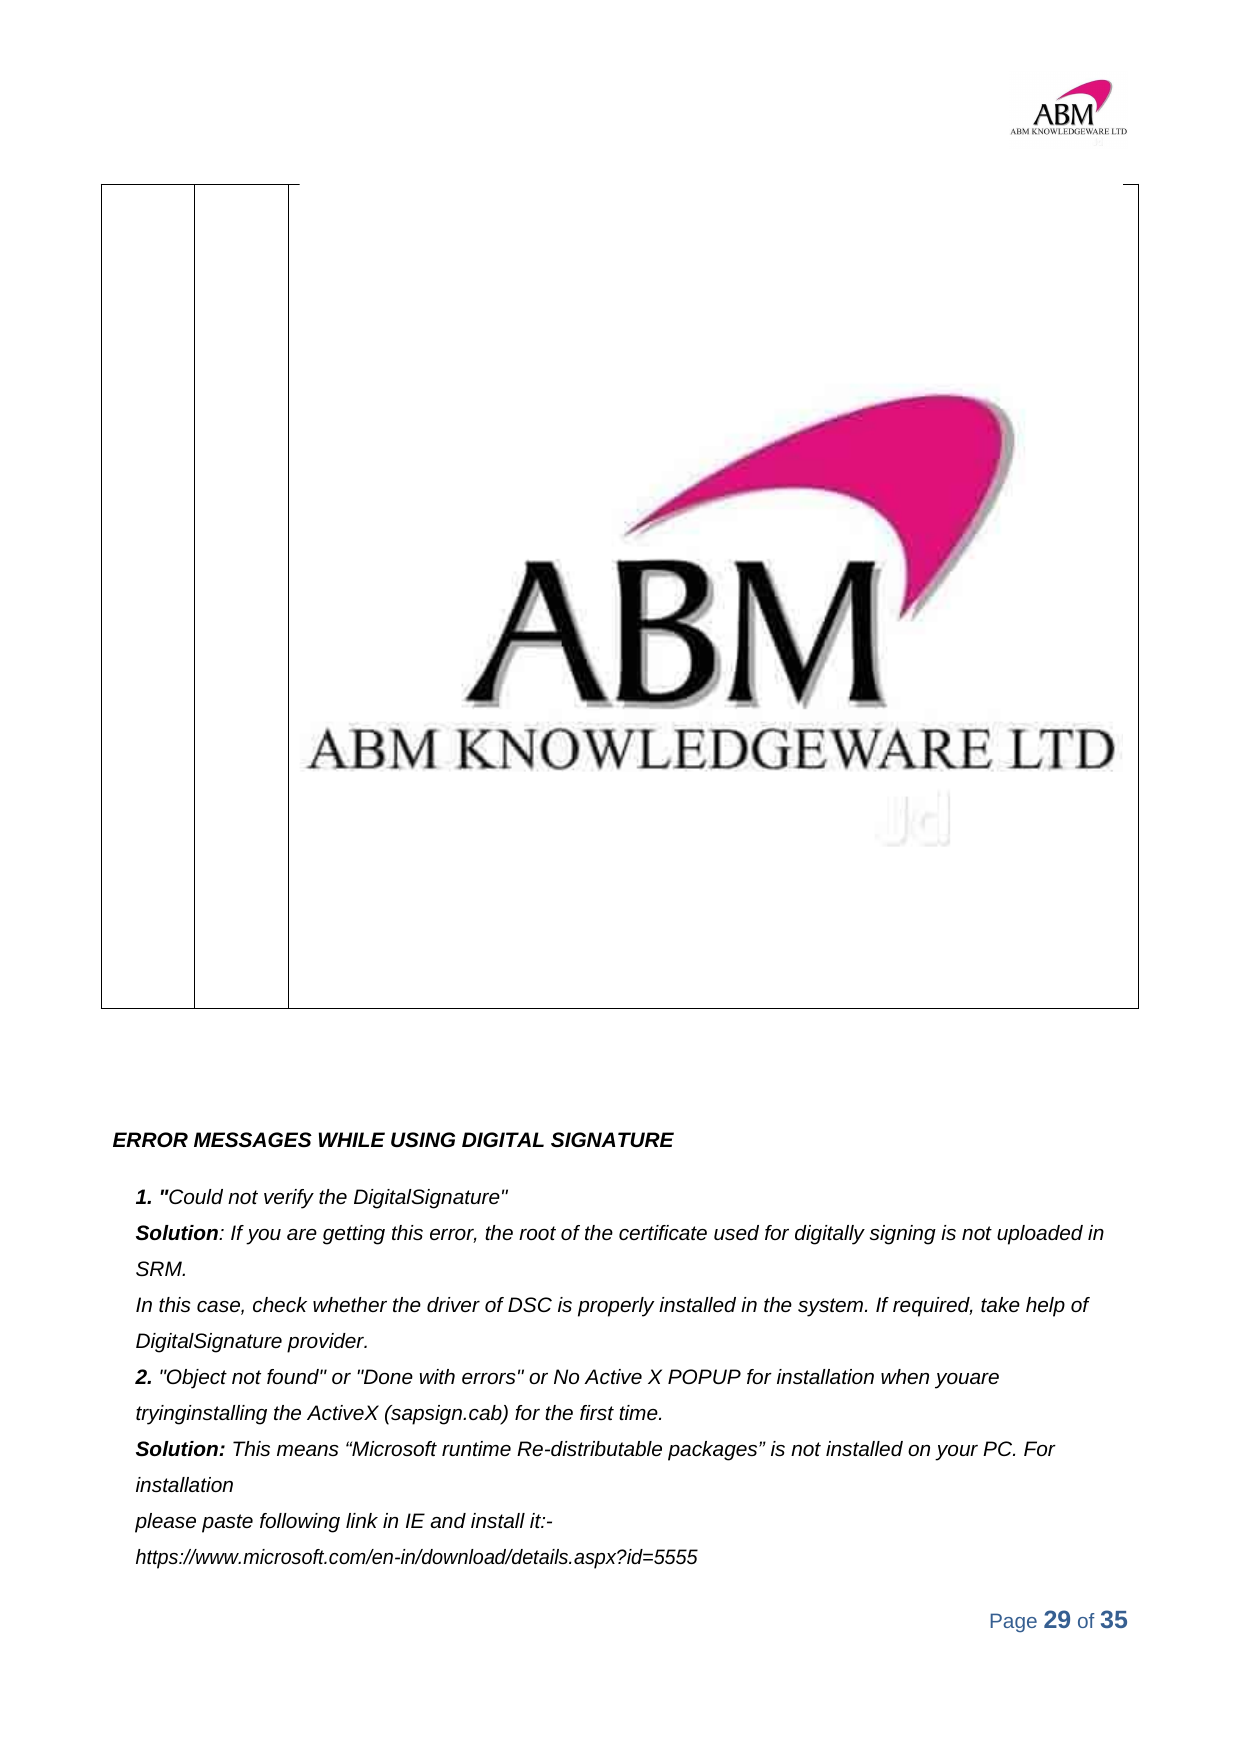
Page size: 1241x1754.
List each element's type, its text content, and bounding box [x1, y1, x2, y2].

text Solution: If you are getting this error, the root of the certificate used for digitally signing is not uploaded in SRM. [135, 1221, 1128, 1281]
picture [299, 184, 1123, 1008]
list "Could not verify the DigitalSignature" [135, 1185, 1128, 1209]
text ERROR MESSAGES WHILE USING DIGITAL SIGNATURE [112, 1127, 1128, 1151]
text In this case, check whether the driver of DSC is properly installed in the system. If required, take help of DigitalSignature provider. [135, 1293, 1128, 1353]
picture [1009, 71, 1128, 149]
text please paste following link in IE and install it:-https://www.microsoft.com/en-in/download/details.aspx?id=5555 [135, 1509, 722, 1568]
text Solution: This means “Microsoft runtime Re-distributable packages” is not installed on your PC. For installation [135, 1437, 1128, 1497]
list "Object not found" or "Done with errors" or No Active X POPUP for installation when youare tryinginstalling the ActiveX (sapsign.cab) for the first time. [135, 1365, 1071, 1425]
